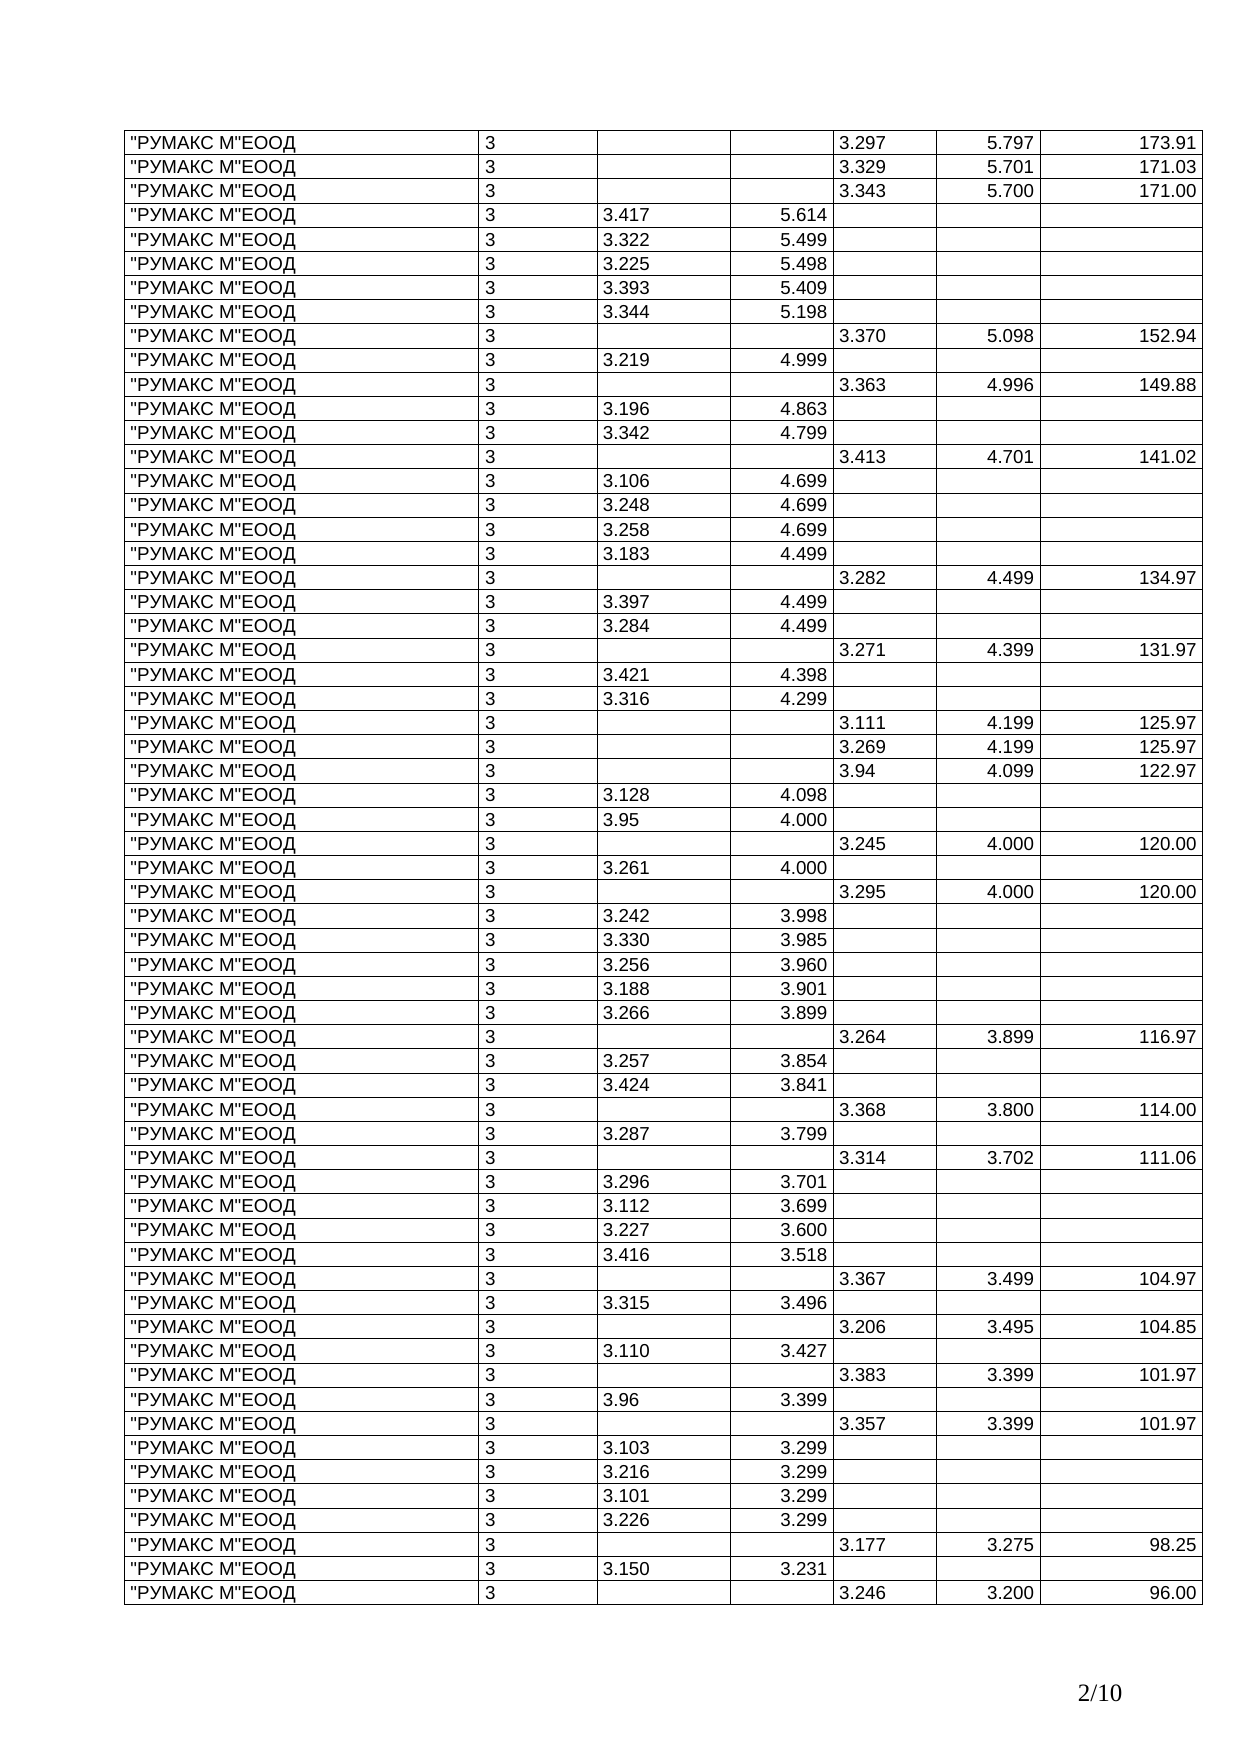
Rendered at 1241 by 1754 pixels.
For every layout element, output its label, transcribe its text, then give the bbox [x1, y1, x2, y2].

table_cell 3 [479, 131, 597, 154]
table_cell 3 [479, 1219, 597, 1242]
table_cell "РУМАКС М"ЕООД [125, 904, 478, 927]
table_cell "РУМАКС М"ЕООД [125, 1219, 478, 1242]
table_cell [834, 228, 936, 251]
table_cell 104.85 [1041, 1315, 1202, 1338]
table_cell [834, 590, 936, 613]
table_cell 5.700 [937, 179, 1040, 202]
table_cell 3.699 [731, 1194, 833, 1217]
table_cell [834, 349, 936, 372]
table_cell 3 [479, 300, 597, 323]
table_cell "РУМАКС М"ЕООД [125, 639, 478, 662]
table_cell [937, 1388, 1040, 1411]
table_cell [598, 1412, 730, 1435]
table_cell [834, 1484, 936, 1507]
table_cell 3.196 [598, 397, 730, 420]
table_cell 3.226 [598, 1509, 730, 1532]
table_cell 3 [479, 324, 597, 347]
table_cell 3 [479, 904, 597, 927]
table_cell [598, 880, 730, 903]
table_cell 3.219 [598, 349, 730, 372]
table_cell 3.188 [598, 977, 730, 1000]
table_cell [731, 639, 833, 662]
table_cell [937, 1049, 1040, 1072]
table_cell [834, 977, 936, 1000]
table_cell 3.264 [834, 1025, 936, 1048]
table_cell 3.899 [937, 1025, 1040, 1048]
table_cell "РУМАКС М"ЕООД [125, 469, 478, 492]
table_cell [1041, 663, 1202, 686]
table_cell 3 [479, 711, 597, 734]
table_cell [1041, 518, 1202, 541]
table_cell 3 [479, 397, 597, 420]
table_cell 3 [479, 1122, 597, 1145]
table_cell "РУМАКС М"ЕООД [125, 1412, 478, 1435]
table_cell 4.999 [731, 349, 833, 372]
table_cell 3.261 [598, 856, 730, 879]
table_cell [937, 808, 1040, 831]
table_cell 3.150 [598, 1557, 730, 1580]
table_cell 3 [479, 1025, 597, 1048]
table_cell [1041, 1049, 1202, 1072]
table_cell 5.098 [937, 324, 1040, 347]
table_cell 3.417 [598, 204, 730, 227]
table_cell 3.299 [731, 1460, 833, 1483]
table_cell [834, 1219, 936, 1242]
table_cell 3 [479, 880, 597, 903]
table_cell 3.287 [598, 1122, 730, 1145]
table_cell [1041, 252, 1202, 275]
table_cell [937, 663, 1040, 686]
table_cell 3.899 [731, 1001, 833, 1024]
table_cell 3 [479, 204, 597, 227]
table_cell 3 [479, 1074, 597, 1097]
table_cell 3 [479, 373, 597, 396]
table_cell 3 [479, 639, 597, 662]
table_cell [1041, 276, 1202, 299]
table_cell 3.299 [731, 1509, 833, 1532]
table_cell 3.206 [834, 1315, 936, 1338]
table_cell 3.499 [937, 1267, 1040, 1290]
table_cell "РУМАКС М"ЕООД [125, 1267, 478, 1290]
table_cell "РУМАКС М"ЕООД [125, 204, 478, 227]
table_cell [834, 904, 936, 927]
table_cell 3.266 [598, 1001, 730, 1024]
table_cell 3 [479, 349, 597, 372]
table_cell [834, 1339, 936, 1362]
table_cell 3.393 [598, 276, 730, 299]
table_cell [937, 1194, 1040, 1217]
table_cell [1041, 1339, 1202, 1362]
table_cell [834, 1074, 936, 1097]
table_cell 3 [479, 445, 597, 468]
table_cell "РУМАКС М"ЕООД [125, 1170, 478, 1193]
table_cell [937, 977, 1040, 1000]
table_cell 3.94 [834, 759, 936, 782]
table_cell "РУМАКС М"ЕООД [125, 1001, 478, 1024]
table_cell [731, 1025, 833, 1048]
table_cell [937, 518, 1040, 541]
table_cell [731, 832, 833, 855]
table_cell [937, 1484, 1040, 1507]
table_cell [834, 494, 936, 517]
table_cell 3 [479, 469, 597, 492]
table_cell [1041, 1122, 1202, 1145]
table_cell 4.000 [937, 880, 1040, 903]
table_cell 3 [479, 977, 597, 1000]
table_cell 3 [479, 590, 597, 613]
table_cell [1041, 349, 1202, 372]
table_cell 5.409 [731, 276, 833, 299]
table_cell 3 [479, 1364, 597, 1387]
table_cell 3 [479, 1436, 597, 1459]
table_cell 4.000 [731, 808, 833, 831]
table_cell "РУМАКС М"ЕООД [125, 735, 478, 758]
table_cell [598, 445, 730, 468]
table_cell [937, 784, 1040, 807]
table_cell [937, 1243, 1040, 1266]
table_cell [937, 1436, 1040, 1459]
table_cell "РУМАКС М"ЕООД [125, 953, 478, 976]
table_cell [731, 880, 833, 903]
table_cell [937, 469, 1040, 492]
table_cell 3 [479, 687, 597, 710]
table_cell [834, 542, 936, 565]
table_cell 3.245 [834, 832, 936, 855]
table_cell 3.110 [598, 1339, 730, 1362]
table_cell 3.854 [731, 1049, 833, 1072]
table_cell [1041, 808, 1202, 831]
table_cell [834, 1194, 936, 1217]
table_cell 3 [479, 252, 597, 275]
table_cell [834, 1436, 936, 1459]
table_cell "РУМАКС М"ЕООД [125, 1509, 478, 1532]
table_cell 3.216 [598, 1460, 730, 1483]
table_cell 3 [479, 228, 597, 251]
table_cell 3.343 [834, 179, 936, 202]
table_cell [1041, 1484, 1202, 1507]
table_cell [834, 397, 936, 420]
table_cell [937, 1219, 1040, 1242]
table_cell 3.315 [598, 1291, 730, 1314]
table_cell 3 [479, 929, 597, 952]
table_cell [1041, 1388, 1202, 1411]
table_cell "РУМАКС М"ЕООД [125, 856, 478, 879]
table_cell 5.614 [731, 204, 833, 227]
table_cell [598, 566, 730, 589]
table_cell [598, 1098, 730, 1121]
table_cell 3 [479, 179, 597, 202]
table_cell [937, 687, 1040, 710]
table_cell 116.97 [1041, 1025, 1202, 1048]
table_cell "РУМАКС М"ЕООД [125, 1364, 478, 1387]
table_cell 3.297 [834, 131, 936, 154]
table_cell 4.499 [731, 590, 833, 613]
table_cell [937, 1291, 1040, 1314]
table_cell [1041, 421, 1202, 444]
table_cell "РУМАКС М"ЕООД [125, 1074, 478, 1097]
table_cell "РУМАКС М"ЕООД [125, 542, 478, 565]
table_cell [937, 1122, 1040, 1145]
table_cell [1041, 1557, 1202, 1580]
table_cell 5.701 [937, 155, 1040, 178]
table_cell 3.800 [937, 1098, 1040, 1121]
table_cell "РУМАКС М"ЕООД [125, 1146, 478, 1169]
table_cell [834, 663, 936, 686]
table_cell [834, 808, 936, 831]
table_cell 3.225 [598, 252, 730, 275]
table_cell 4.098 [731, 784, 833, 807]
table_cell 3 [479, 276, 597, 299]
table_cell 3 [479, 1509, 597, 1532]
table_cell [834, 421, 936, 444]
table_cell 3 [479, 566, 597, 589]
table_cell [1041, 929, 1202, 952]
table_cell 3.248 [598, 494, 730, 517]
table_cell [598, 324, 730, 347]
table_cell 3 [479, 1581, 597, 1604]
table_cell 3.799 [731, 1122, 833, 1145]
table_cell "РУМАКС М"ЕООД [125, 832, 478, 855]
table_cell [731, 1315, 833, 1338]
table_cell [1041, 1509, 1202, 1532]
table_cell [937, 1460, 1040, 1483]
table_cell [937, 904, 1040, 927]
table_cell 3.363 [834, 373, 936, 396]
table_cell [834, 1122, 936, 1145]
table_cell "РУМАКС М"ЕООД [125, 1339, 478, 1362]
table_cell 3 [479, 808, 597, 831]
table_cell [598, 759, 730, 782]
table_cell [1041, 1291, 1202, 1314]
table_cell 4.398 [731, 663, 833, 686]
table_cell 3 [479, 494, 597, 517]
table_cell 134.97 [1041, 566, 1202, 589]
table_cell "РУМАКС М"ЕООД [125, 1025, 478, 1048]
table_cell [1041, 469, 1202, 492]
table_cell [731, 1146, 833, 1169]
table_cell 3 [479, 759, 597, 782]
table_cell "РУМАКС М"ЕООД [125, 759, 478, 782]
table_cell [731, 1267, 833, 1290]
table_cell [834, 856, 936, 879]
table_cell 131.97 [1041, 639, 1202, 662]
table_cell [937, 252, 1040, 275]
table_cell 3.128 [598, 784, 730, 807]
table_cell [731, 759, 833, 782]
table_cell 3 [479, 155, 597, 178]
table_cell "РУМАКС М"ЕООД [125, 614, 478, 637]
table_cell [598, 179, 730, 202]
table_cell 3 [479, 735, 597, 758]
table_cell [1041, 1460, 1202, 1483]
table_cell [937, 1074, 1040, 1097]
table_cell 3.271 [834, 639, 936, 662]
table_cell "РУМАКС М"ЕООД [125, 784, 478, 807]
table_cell 5.797 [937, 131, 1040, 154]
table_cell 3.177 [834, 1533, 936, 1556]
table_cell 3.329 [834, 155, 936, 178]
table_cell [731, 155, 833, 178]
table_cell 149.88 [1041, 373, 1202, 396]
table_cell [834, 1049, 936, 1072]
table_cell 3.495 [937, 1315, 1040, 1338]
table_cell [731, 566, 833, 589]
table_cell [598, 832, 730, 855]
table_cell 3 [479, 518, 597, 541]
table_cell "РУМАКС М"ЕООД [125, 663, 478, 686]
table_cell [1041, 1074, 1202, 1097]
table_cell 3.413 [834, 445, 936, 468]
table_cell [834, 1509, 936, 1532]
table_cell "РУМАКС М"ЕООД [125, 1122, 478, 1145]
table_cell [834, 953, 936, 976]
table_cell "РУМАКС М"ЕООД [125, 711, 478, 734]
table_cell [834, 1557, 936, 1580]
table_cell 3 [479, 1267, 597, 1290]
table_cell 3 [479, 1557, 597, 1580]
table_cell "РУМАКС М"ЕООД [125, 1581, 478, 1604]
table_cell [598, 1025, 730, 1048]
table_cell 120.00 [1041, 832, 1202, 855]
table_cell 173.91 [1041, 131, 1202, 154]
table_cell "РУМАКС М"ЕООД [125, 977, 478, 1000]
table_cell 4.199 [937, 711, 1040, 734]
table_cell 171.03 [1041, 155, 1202, 178]
table_cell [1041, 953, 1202, 976]
table_cell [1041, 687, 1202, 710]
table_cell 3.960 [731, 953, 833, 976]
table_cell [731, 735, 833, 758]
table_cell 3 [479, 1388, 597, 1411]
table_cell 3.399 [937, 1364, 1040, 1387]
table_cell 3 [479, 663, 597, 686]
table_cell 3.330 [598, 929, 730, 952]
table_cell "РУМАКС М"ЕООД [125, 929, 478, 952]
table_cell "РУМАКС М"ЕООД [125, 131, 478, 154]
table_cell 3 [479, 1243, 597, 1266]
table_cell [937, 590, 1040, 613]
table_cell 3.257 [598, 1049, 730, 1072]
table_cell 3.496 [731, 1291, 833, 1314]
table_cell 3.96 [598, 1388, 730, 1411]
table_cell [1041, 784, 1202, 807]
table_cell 98.25 [1041, 1533, 1202, 1556]
table_cell 3.322 [598, 228, 730, 251]
table_cell [598, 1146, 730, 1169]
table_cell [1041, 228, 1202, 251]
table_cell 4.499 [731, 614, 833, 637]
table_cell [1041, 1436, 1202, 1459]
table_cell 3.314 [834, 1146, 936, 1169]
table_cell [598, 639, 730, 662]
table_cell [1041, 1194, 1202, 1217]
table_cell 3.103 [598, 1436, 730, 1459]
table_cell [937, 1509, 1040, 1532]
table_cell "РУМАКС М"ЕООД [125, 1315, 478, 1338]
table_cell 96.00 [1041, 1581, 1202, 1604]
table_cell 3.296 [598, 1170, 730, 1193]
table_cell [937, 397, 1040, 420]
table_cell "РУМАКС М"ЕООД [125, 349, 478, 372]
table_cell "РУМАКС М"ЕООД [125, 300, 478, 323]
table_cell [731, 1098, 833, 1121]
table_cell 5.498 [731, 252, 833, 275]
table_cell 3.367 [834, 1267, 936, 1290]
table_cell 120.00 [1041, 880, 1202, 903]
table_cell "РУМАКС М"ЕООД [125, 566, 478, 589]
table_cell 3.299 [731, 1436, 833, 1459]
table_cell 3 [479, 784, 597, 807]
table_cell [1041, 1243, 1202, 1266]
table_cell 3.106 [598, 469, 730, 492]
table_cell [834, 1243, 936, 1266]
table_cell 3.95 [598, 808, 730, 831]
table_cell 3.399 [937, 1412, 1040, 1435]
table_cell [1041, 977, 1202, 1000]
table_cell 3 [479, 1412, 597, 1435]
table_cell 3 [479, 1194, 597, 1217]
table_cell [937, 953, 1040, 976]
table_cell 4.699 [731, 518, 833, 541]
table_cell 3.841 [731, 1074, 833, 1097]
table_cell "РУМАКС М"ЕООД [125, 518, 478, 541]
table_cell "РУМАКС М"ЕООД [125, 1436, 478, 1459]
table_cell [598, 711, 730, 734]
table_cell [834, 614, 936, 637]
table_cell [834, 252, 936, 275]
table_cell 3 [479, 1315, 597, 1338]
table_cell [834, 929, 936, 952]
table_cell "РУМАКС М"ЕООД [125, 808, 478, 831]
table_cell [731, 1364, 833, 1387]
table_cell 3.295 [834, 880, 936, 903]
table_cell 3 [479, 1146, 597, 1169]
table_cell [937, 349, 1040, 372]
table_cell [598, 155, 730, 178]
table_cell [937, 1339, 1040, 1362]
table_cell [834, 204, 936, 227]
table_cell 3.370 [834, 324, 936, 347]
table_cell "РУМАКС М"ЕООД [125, 397, 478, 420]
table_cell 3.702 [937, 1146, 1040, 1169]
table_cell 4.863 [731, 397, 833, 420]
table_cell [937, 614, 1040, 637]
table_cell 4.399 [937, 639, 1040, 662]
table_cell "РУМАКС М"ЕООД [125, 155, 478, 178]
table_cell 3 [479, 1533, 597, 1556]
table_cell [834, 1001, 936, 1024]
table_cell 3.316 [598, 687, 730, 710]
table_cell 3 [479, 1049, 597, 1072]
table_cell [598, 1364, 730, 1387]
table_cell [598, 1581, 730, 1604]
table_cell 5.499 [731, 228, 833, 251]
table_cell 3.368 [834, 1098, 936, 1121]
table_cell "РУМАКС М"ЕООД [125, 252, 478, 275]
table_cell 3 [479, 1291, 597, 1314]
table_cell 3 [479, 1339, 597, 1362]
table_cell "РУМАКС М"ЕООД [125, 1484, 478, 1507]
table_cell 4.499 [937, 566, 1040, 589]
table_cell 3.200 [937, 1581, 1040, 1604]
table_cell [731, 131, 833, 154]
table_cell "РУМАКС М"ЕООД [125, 179, 478, 202]
table_cell [1041, 1170, 1202, 1193]
table_cell [731, 1412, 833, 1435]
table_cell [937, 276, 1040, 299]
table_cell "РУМАКС М"ЕООД [125, 1098, 478, 1121]
table_cell "РУМАКС М"ЕООД [125, 373, 478, 396]
table_cell [731, 179, 833, 202]
table_cell "РУМАКС М"ЕООД [125, 421, 478, 444]
table_cell [598, 1267, 730, 1290]
table_cell 3.518 [731, 1243, 833, 1266]
table_cell "РУМАКС М"ЕООД [125, 1557, 478, 1580]
table_cell 3.269 [834, 735, 936, 758]
table_cell 3.985 [731, 929, 833, 952]
table_cell [1041, 1001, 1202, 1024]
table_cell 4.299 [731, 687, 833, 710]
table_cell "РУМАКС М"ЕООД [125, 445, 478, 468]
table_cell 111.06 [1041, 1146, 1202, 1169]
table_cell "РУМАКС М"ЕООД [125, 1049, 478, 1072]
table_cell 3 [479, 421, 597, 444]
table_cell [731, 445, 833, 468]
table_cell 3.901 [731, 977, 833, 1000]
table_cell [598, 1315, 730, 1338]
table_cell [834, 1388, 936, 1411]
table_cell 3.258 [598, 518, 730, 541]
table_cell [937, 494, 1040, 517]
table_cell 3.112 [598, 1194, 730, 1217]
table_cell [1041, 397, 1202, 420]
table_cell "РУМАКС М"ЕООД [125, 228, 478, 251]
table_cell "РУМАКС М"ЕООД [125, 1460, 478, 1483]
table_cell 3.284 [598, 614, 730, 637]
table_cell [598, 1533, 730, 1556]
table_cell [937, 1001, 1040, 1024]
table_cell 125.97 [1041, 711, 1202, 734]
table_cell 3 [479, 1098, 597, 1121]
table_cell 3.299 [731, 1484, 833, 1507]
table_cell [1041, 856, 1202, 879]
table_cell 3.242 [598, 904, 730, 927]
table_cell [834, 1291, 936, 1314]
table_cell [937, 421, 1040, 444]
table_cell [1041, 542, 1202, 565]
table_cell "РУМАКС М"ЕООД [125, 1533, 478, 1556]
table_cell 3.111 [834, 711, 936, 734]
table_cell [1041, 300, 1202, 323]
table_cell "РУМАКС М"ЕООД [125, 590, 478, 613]
table_cell [1041, 204, 1202, 227]
table_cell 3.246 [834, 1581, 936, 1604]
table_cell 104.97 [1041, 1267, 1202, 1290]
table_cell [937, 1557, 1040, 1580]
table_cell 3.998 [731, 904, 833, 927]
table_cell 4.099 [937, 759, 1040, 782]
table_cell "РУМАКС М"ЕООД [125, 1388, 478, 1411]
table_cell 152.94 [1041, 324, 1202, 347]
table_cell 125.97 [1041, 735, 1202, 758]
table_cell 101.97 [1041, 1412, 1202, 1435]
table_cell "РУМАКС М"ЕООД [125, 324, 478, 347]
table_cell [1041, 1219, 1202, 1242]
table_cell 4.699 [731, 494, 833, 517]
table_cell [731, 1581, 833, 1604]
table_cell "РУМАКС М"ЕООД [125, 687, 478, 710]
table_cell [598, 735, 730, 758]
table_cell 4.699 [731, 469, 833, 492]
table_cell 4.701 [937, 445, 1040, 468]
table_cell 3 [479, 1001, 597, 1024]
table_cell 3.399 [731, 1388, 833, 1411]
table_cell 3 [479, 542, 597, 565]
table_cell [834, 784, 936, 807]
table_cell 3 [479, 1484, 597, 1507]
table_cell [937, 228, 1040, 251]
table_cell 3.101 [598, 1484, 730, 1507]
table_cell 122.97 [1041, 759, 1202, 782]
table_cell 3.427 [731, 1339, 833, 1362]
table_cell 3.256 [598, 953, 730, 976]
table_cell 3 [479, 856, 597, 879]
table_cell 3.227 [598, 1219, 730, 1242]
table_cell 3 [479, 614, 597, 637]
table_cell 3 [479, 953, 597, 976]
table_cell 3.342 [598, 421, 730, 444]
table_cell 3.357 [834, 1412, 936, 1435]
table_cell 3 [479, 1170, 597, 1193]
table_cell 3.344 [598, 300, 730, 323]
table_cell "РУМАКС М"ЕООД [125, 1243, 478, 1266]
table_cell 3.600 [731, 1219, 833, 1242]
table_cell 4.499 [731, 542, 833, 565]
table_cell [1041, 494, 1202, 517]
table_cell [834, 276, 936, 299]
table_cell 3.421 [598, 663, 730, 686]
table_cell 4.799 [731, 421, 833, 444]
table_cell "РУМАКС М"ЕООД [125, 1291, 478, 1314]
table_cell 114.00 [1041, 1098, 1202, 1121]
table_cell [598, 131, 730, 154]
table_cell [731, 324, 833, 347]
table_cell 101.97 [1041, 1364, 1202, 1387]
table_cell 3.701 [731, 1170, 833, 1193]
table_cell 3.383 [834, 1364, 936, 1387]
table_cell [834, 469, 936, 492]
table_cell 141.02 [1041, 445, 1202, 468]
table_cell 3.416 [598, 1243, 730, 1266]
table_cell 3.397 [598, 590, 730, 613]
table_cell [834, 1170, 936, 1193]
table_cell [937, 929, 1040, 952]
table_cell [731, 373, 833, 396]
table_cell [937, 300, 1040, 323]
table_cell 3 [479, 832, 597, 855]
table_cell 4.000 [731, 856, 833, 879]
table_cell [834, 300, 936, 323]
table_cell "РУМАКС М"ЕООД [125, 494, 478, 517]
table_cell "РУМАКС М"ЕООД [125, 880, 478, 903]
table_cell 3 [479, 1460, 597, 1483]
table_cell 4.000 [937, 832, 1040, 855]
table_cell 3.231 [731, 1557, 833, 1580]
table_cell 3.424 [598, 1074, 730, 1097]
table_cell [598, 373, 730, 396]
table_cell 3.275 [937, 1533, 1040, 1556]
table_cell [937, 1170, 1040, 1193]
table_cell [731, 1533, 833, 1556]
table_cell [1041, 904, 1202, 927]
table_cell [1041, 590, 1202, 613]
table_cell 5.198 [731, 300, 833, 323]
table_cell 171.00 [1041, 179, 1202, 202]
table_cell [937, 856, 1040, 879]
table_cell 3.282 [834, 566, 936, 589]
table_cell "РУМАКС М"ЕООД [125, 1194, 478, 1217]
table_cell [731, 711, 833, 734]
table_cell 4.996 [937, 373, 1040, 396]
table_cell "РУМАКС М"ЕООД [125, 276, 478, 299]
table_cell [834, 687, 936, 710]
table_cell [1041, 614, 1202, 637]
table_cell 4.199 [937, 735, 1040, 758]
table_cell [834, 1460, 936, 1483]
table_cell [937, 542, 1040, 565]
table_cell 3.183 [598, 542, 730, 565]
table_cell [834, 518, 936, 541]
table_cell [937, 204, 1040, 227]
